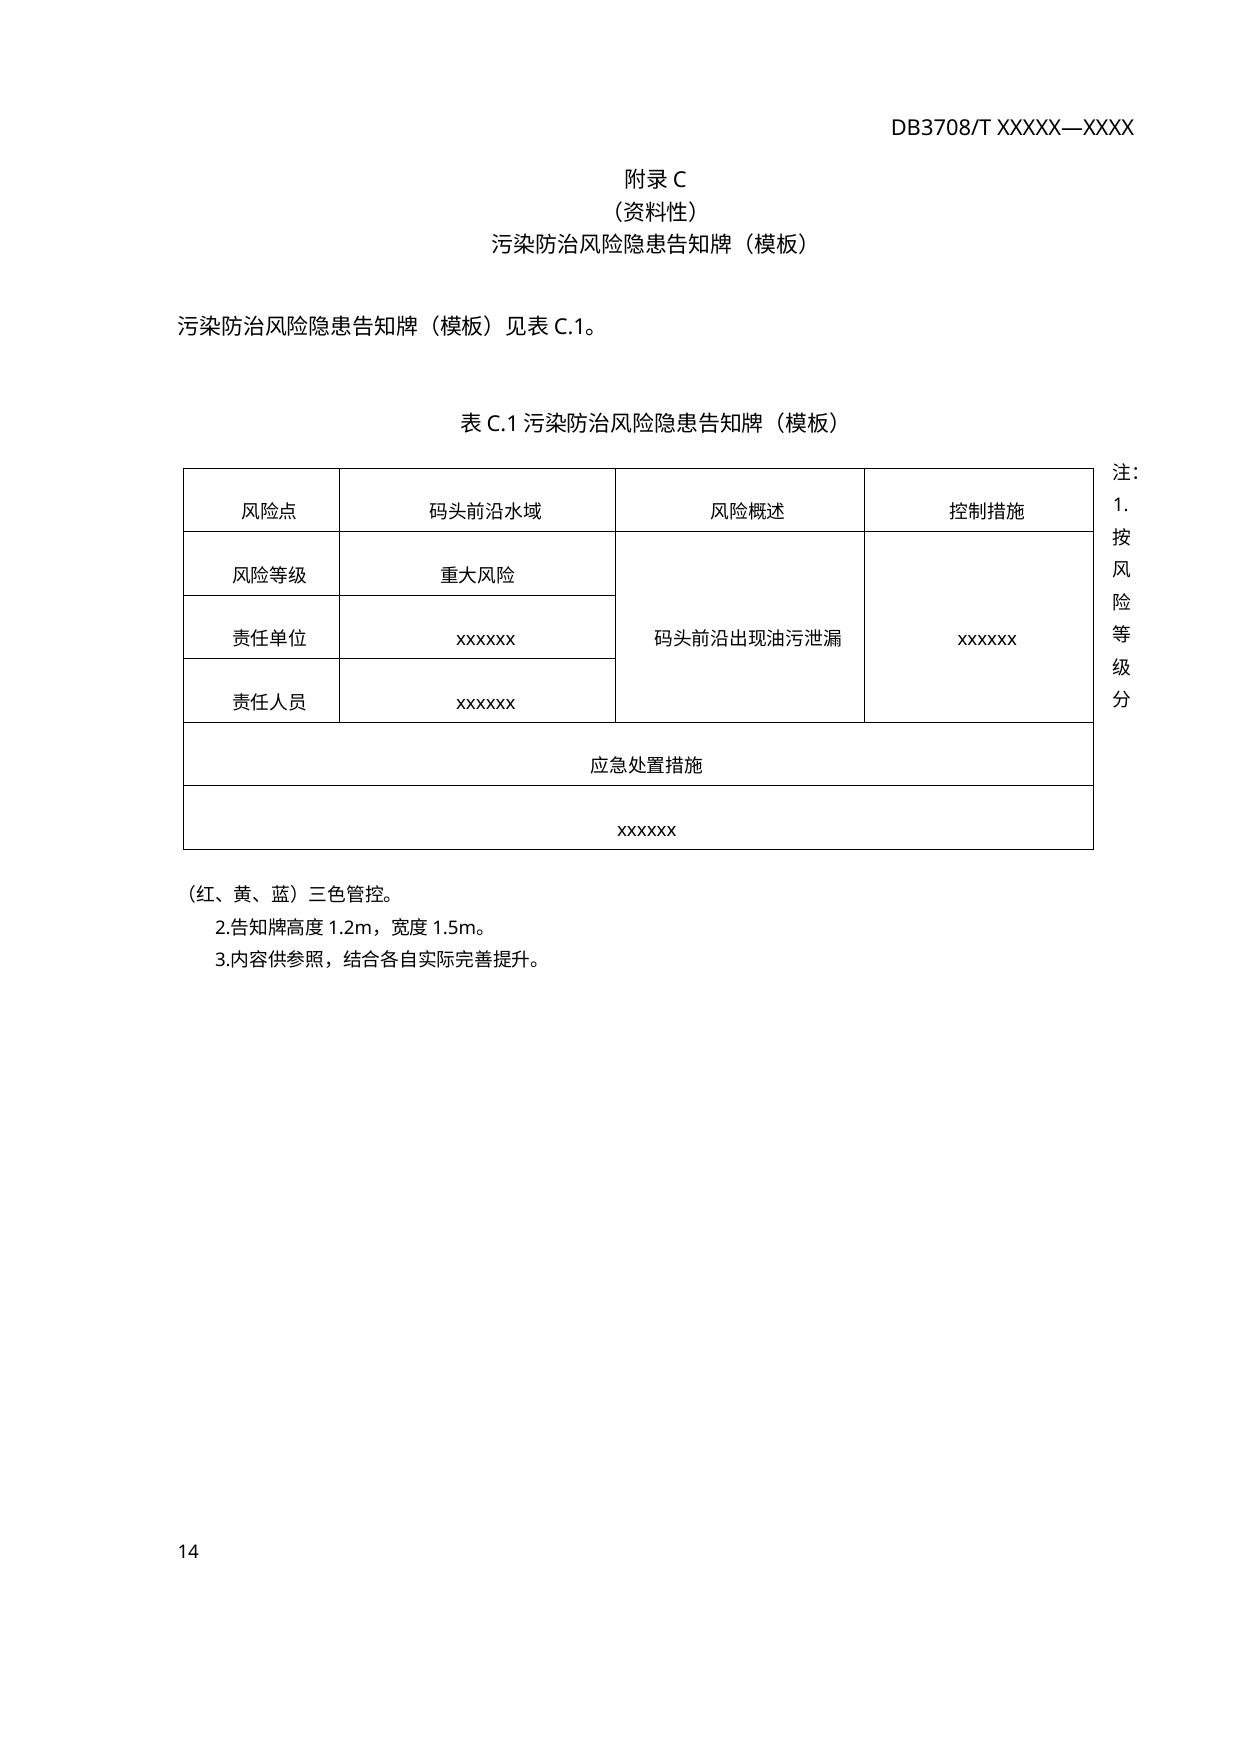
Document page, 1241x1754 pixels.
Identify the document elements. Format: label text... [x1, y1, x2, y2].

subtitle 污染防治风险隐患告知牌（模板） [177, 227, 1134, 259]
table_cell xxxxxx [340, 596, 615, 658]
table_cell xxxxxx [865, 532, 1093, 722]
table_cell xxxxxx [340, 659, 615, 722]
text 3.内容供参照，结合各自实际完善提升。 [177, 942, 1134, 975]
text 注：1.按风险等级分（红、黄、蓝）三色管控。 [177, 455, 1134, 910]
subtitle 污染防治风险隐患告知牌（模板）见表C.1。 [177, 308, 1134, 341]
subtitle （资料性） [177, 194, 1134, 227]
text 2.告知牌高度1.2m，宽度1.5m。 [177, 910, 1134, 942]
table_cell 码头前沿出现油污泄漏 [616, 532, 864, 722]
table_header 风险概述 [616, 469, 864, 531]
table_cell 责任单位 [184, 596, 339, 658]
table_header 风险点 [184, 469, 339, 531]
table_header 码头前沿水域 [340, 469, 615, 531]
subtitle 附录C [177, 162, 1134, 194]
text 表C.1污染防治风险隐患告知牌（模板） [177, 406, 1134, 438]
table_cell 重大风险 [340, 532, 615, 595]
table_cell 风险等级 [184, 532, 339, 595]
table_header 控制措施 [865, 469, 1093, 531]
table_cell 责任人员 [184, 659, 339, 722]
table_cell xxxxxx [184, 786, 1093, 849]
table_cell 应急处置措施 [184, 723, 1093, 785]
